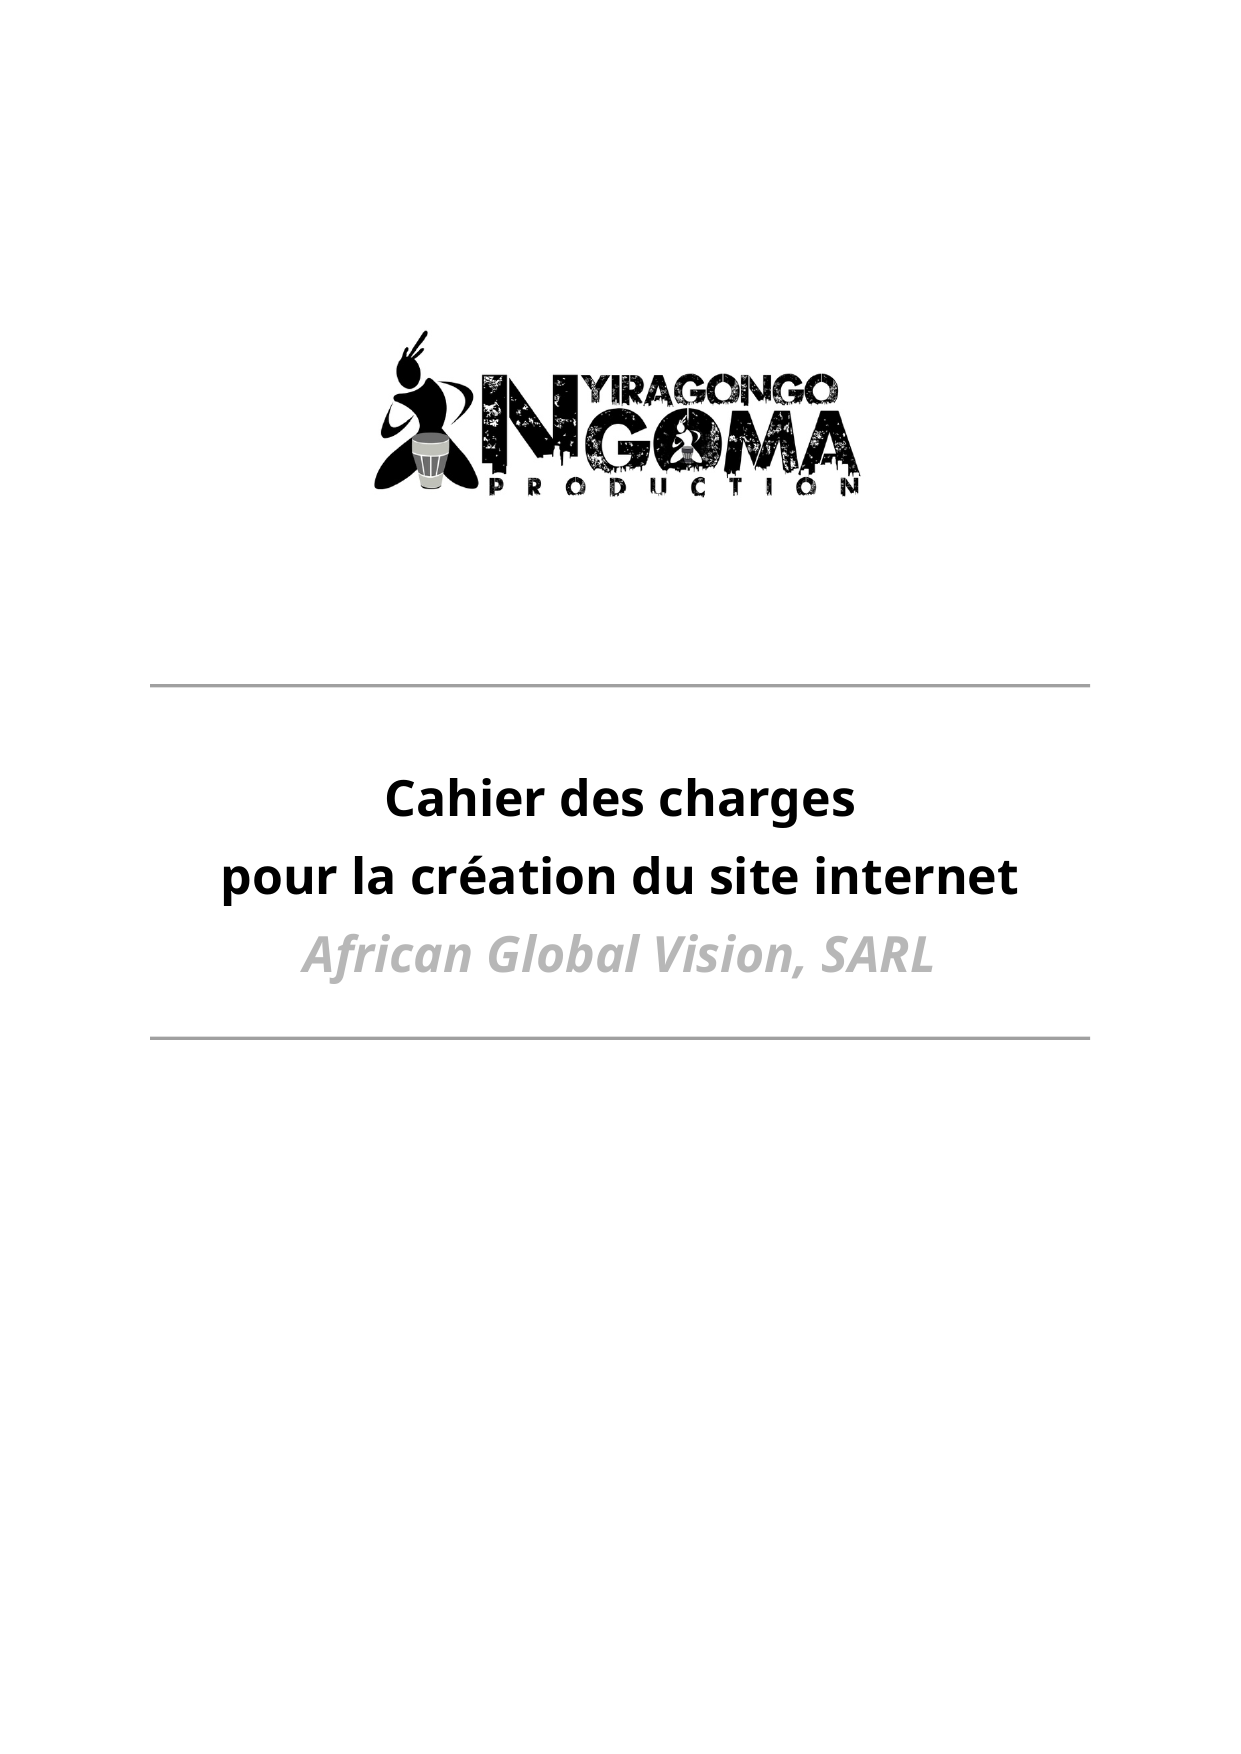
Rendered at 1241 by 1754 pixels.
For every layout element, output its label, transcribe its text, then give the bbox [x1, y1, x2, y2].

title African Global Vision, SARL [150, 919, 1090, 987]
picture [297, 280, 943, 562]
title pour la création du site internet [150, 841, 1090, 909]
title Cahier des charges [150, 762, 1090, 831]
